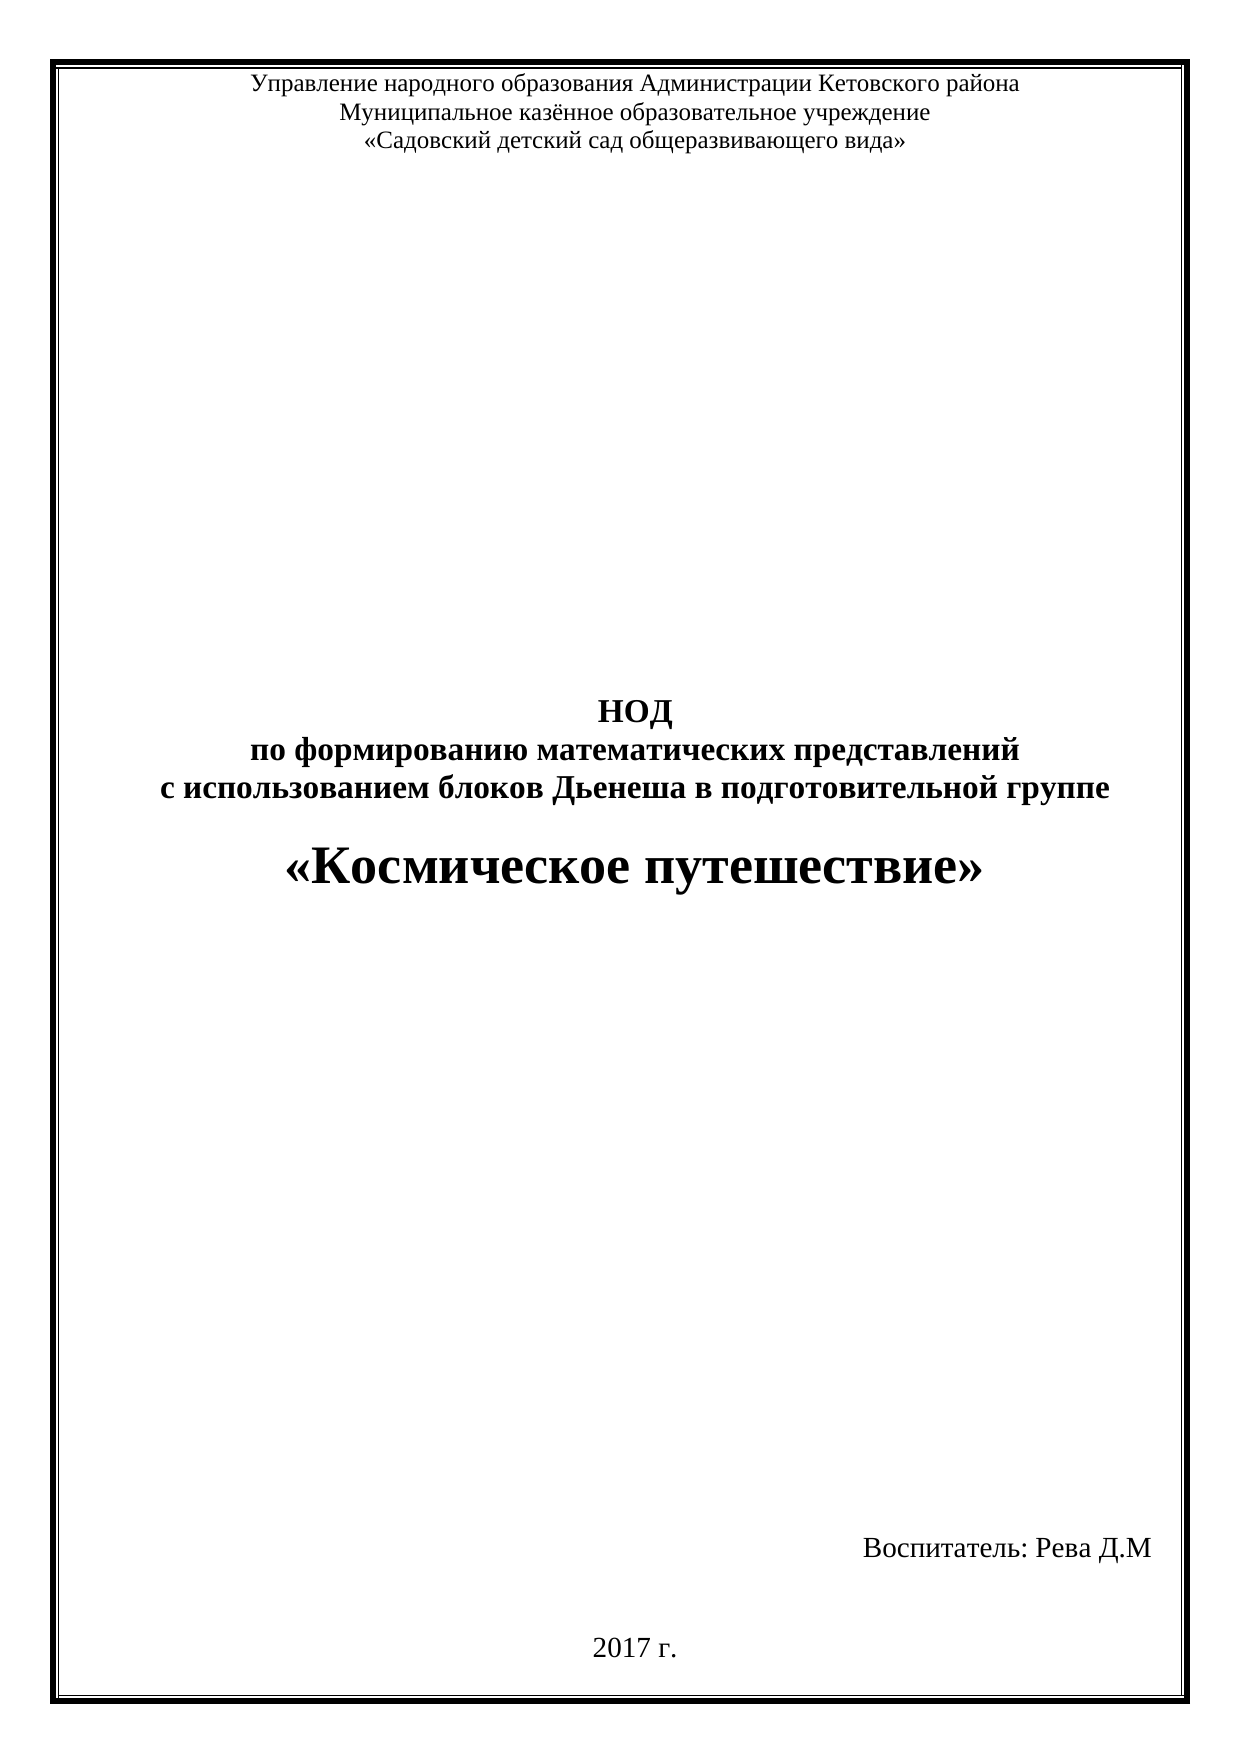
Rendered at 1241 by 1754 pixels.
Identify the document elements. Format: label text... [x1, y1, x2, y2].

text Управление народного образования Администрации Кетовского района [118, 69, 1152, 97]
text по формированию математических представлений [118, 729, 1152, 768]
text «Садовский детский сад общеразвивающего вида» [118, 126, 1152, 154]
text Муниципальное казённое образовательное учреждение [118, 97, 1152, 126]
text «Космическое путешествие» [118, 833, 1152, 895]
text 2017 г. [118, 1630, 1152, 1664]
text Воспитатель: Рева Д.М [118, 1530, 1152, 1563]
text с использованием блоков Дьенеша в подготовительной группе [118, 768, 1152, 806]
text НОД [118, 691, 1152, 729]
